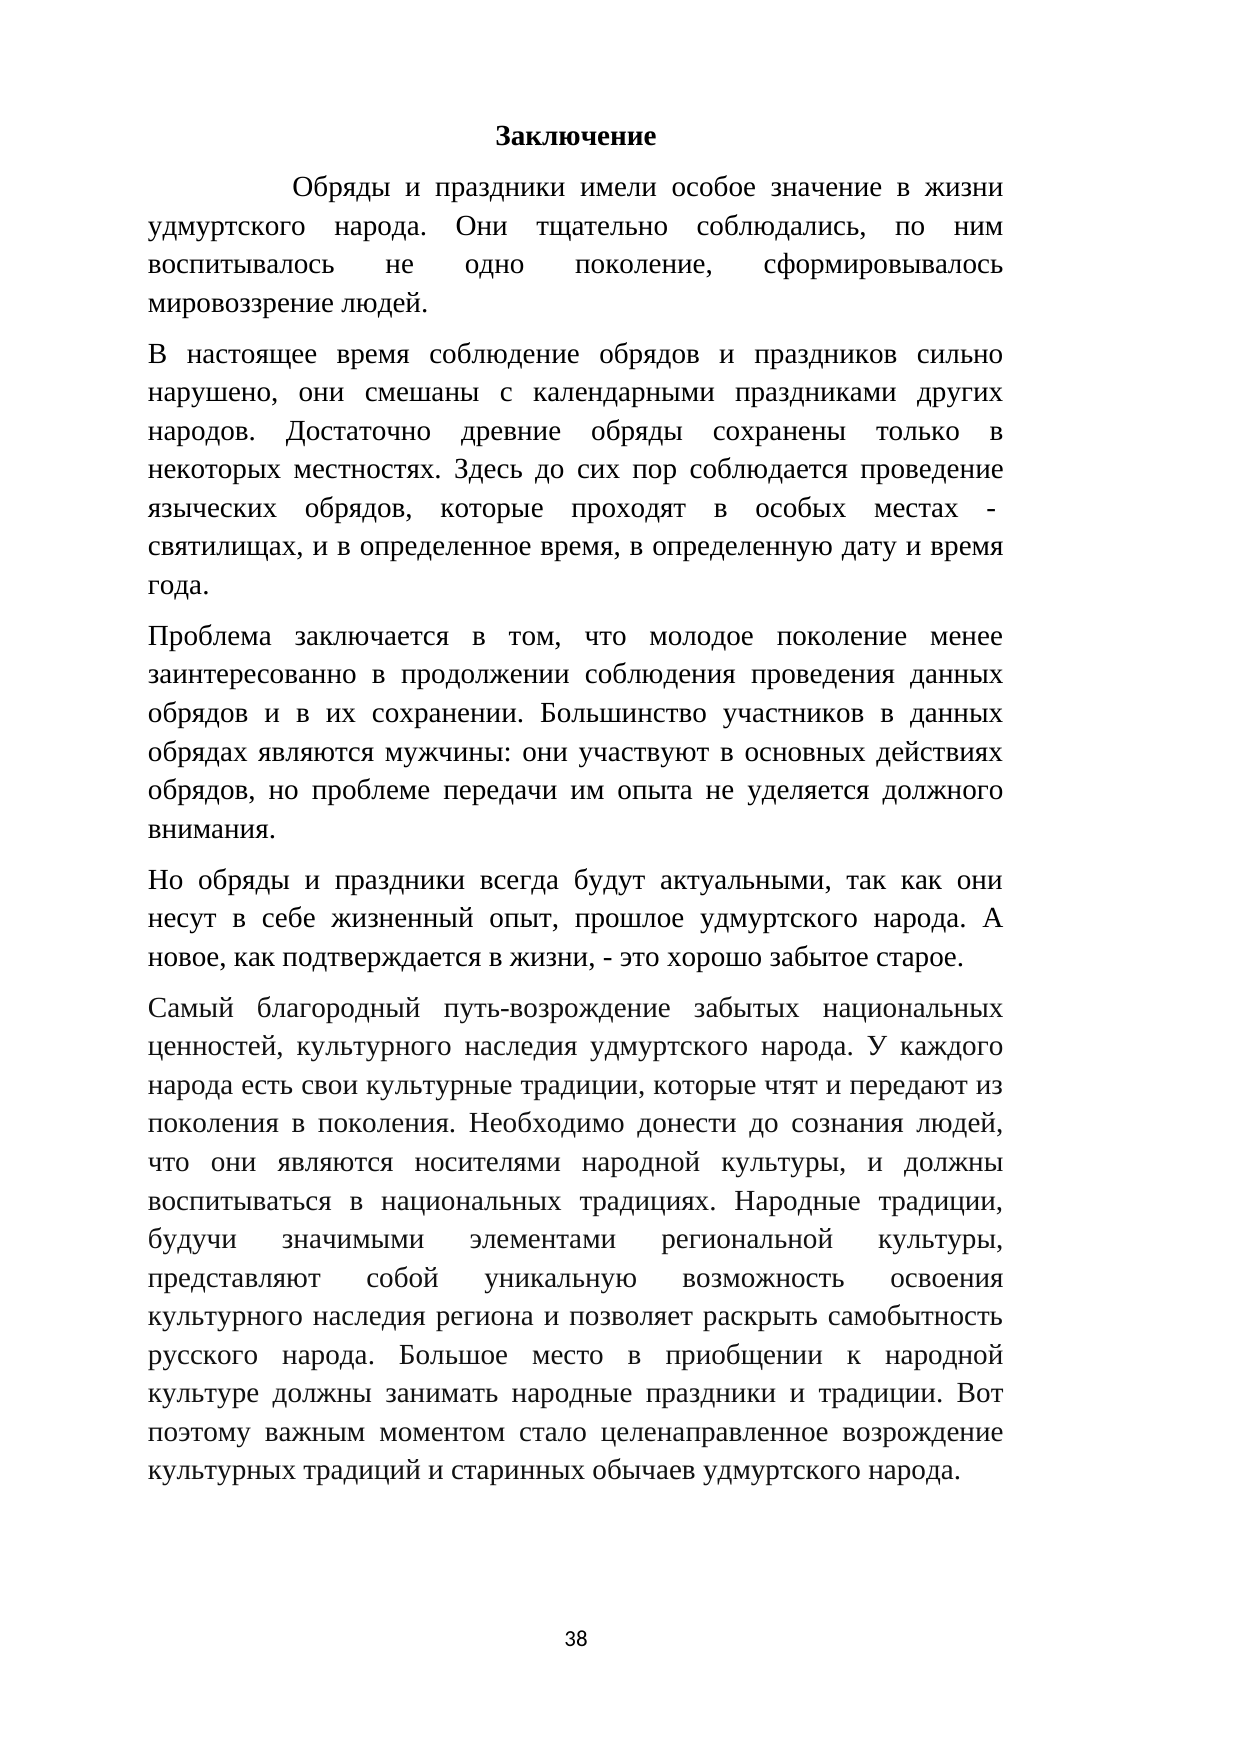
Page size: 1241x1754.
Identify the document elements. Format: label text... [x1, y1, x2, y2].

text В настоящее время соблюдение обрядов и праздников сильно нарушено, они смешаны с календарными праздниками других народов. Достаточно древние обряды сохранены только в некоторых местностях. Здесь до сих пор соблюдается проведение языческих обрядов, которые проходят в особых местах - святилищах, и в определенное время, в определенную дату и время года. [148, 336, 1004, 601]
text Заключение [148, 118, 1004, 152]
text Обряды и праздники имели особое значение в жизни удмуртского народа. Они тщательно соблюдались, по ним воспитывалось не одно поколение, сформировывалось мировоззрение людей. [148, 169, 1004, 318]
text Самый благородный путь-возрождение забытых национальных ценностей, культурного наследия удмуртского народа. У каждого народа есть свои культурные традиции, которые чтят и передают из поколения в поколения. Необходимо донести до сознания людей, что они являются носителями народной культуры, и должны воспитываться в национальных традициях. Народные традиции, будучи значимыми элементами региональной культуры, представляют собой уникальную возможность освоения культурного наследия региона и позволяет раскрыть самобытность русского народа. Большое место в приобщении к народной культуре должны занимать народные праздники и традиции. Вот поэтому важным моментом стало целенаправленное возрождение культурных традиций и старинных обычаев удмуртского народа. [148, 990, 1004, 1486]
text Но обряды и праздники всегда будут актуальными, так как они несут в себе жизненный опыт, прошлое удмуртского народа. А новое, как подтверждается в жизни, - это хорошо забытое старое. [148, 862, 1004, 972]
text Проблема заключается в том, что молодое поколение менее заинтересованно в продолжении соблюдения проведения данных обрядов и в их сохранении. Большинство участников в данных обрядах являются мужчины: они участвуют в основных действиях обрядов, но проблеме передачи им опыта не уделяется должного внимания. [148, 618, 1004, 844]
